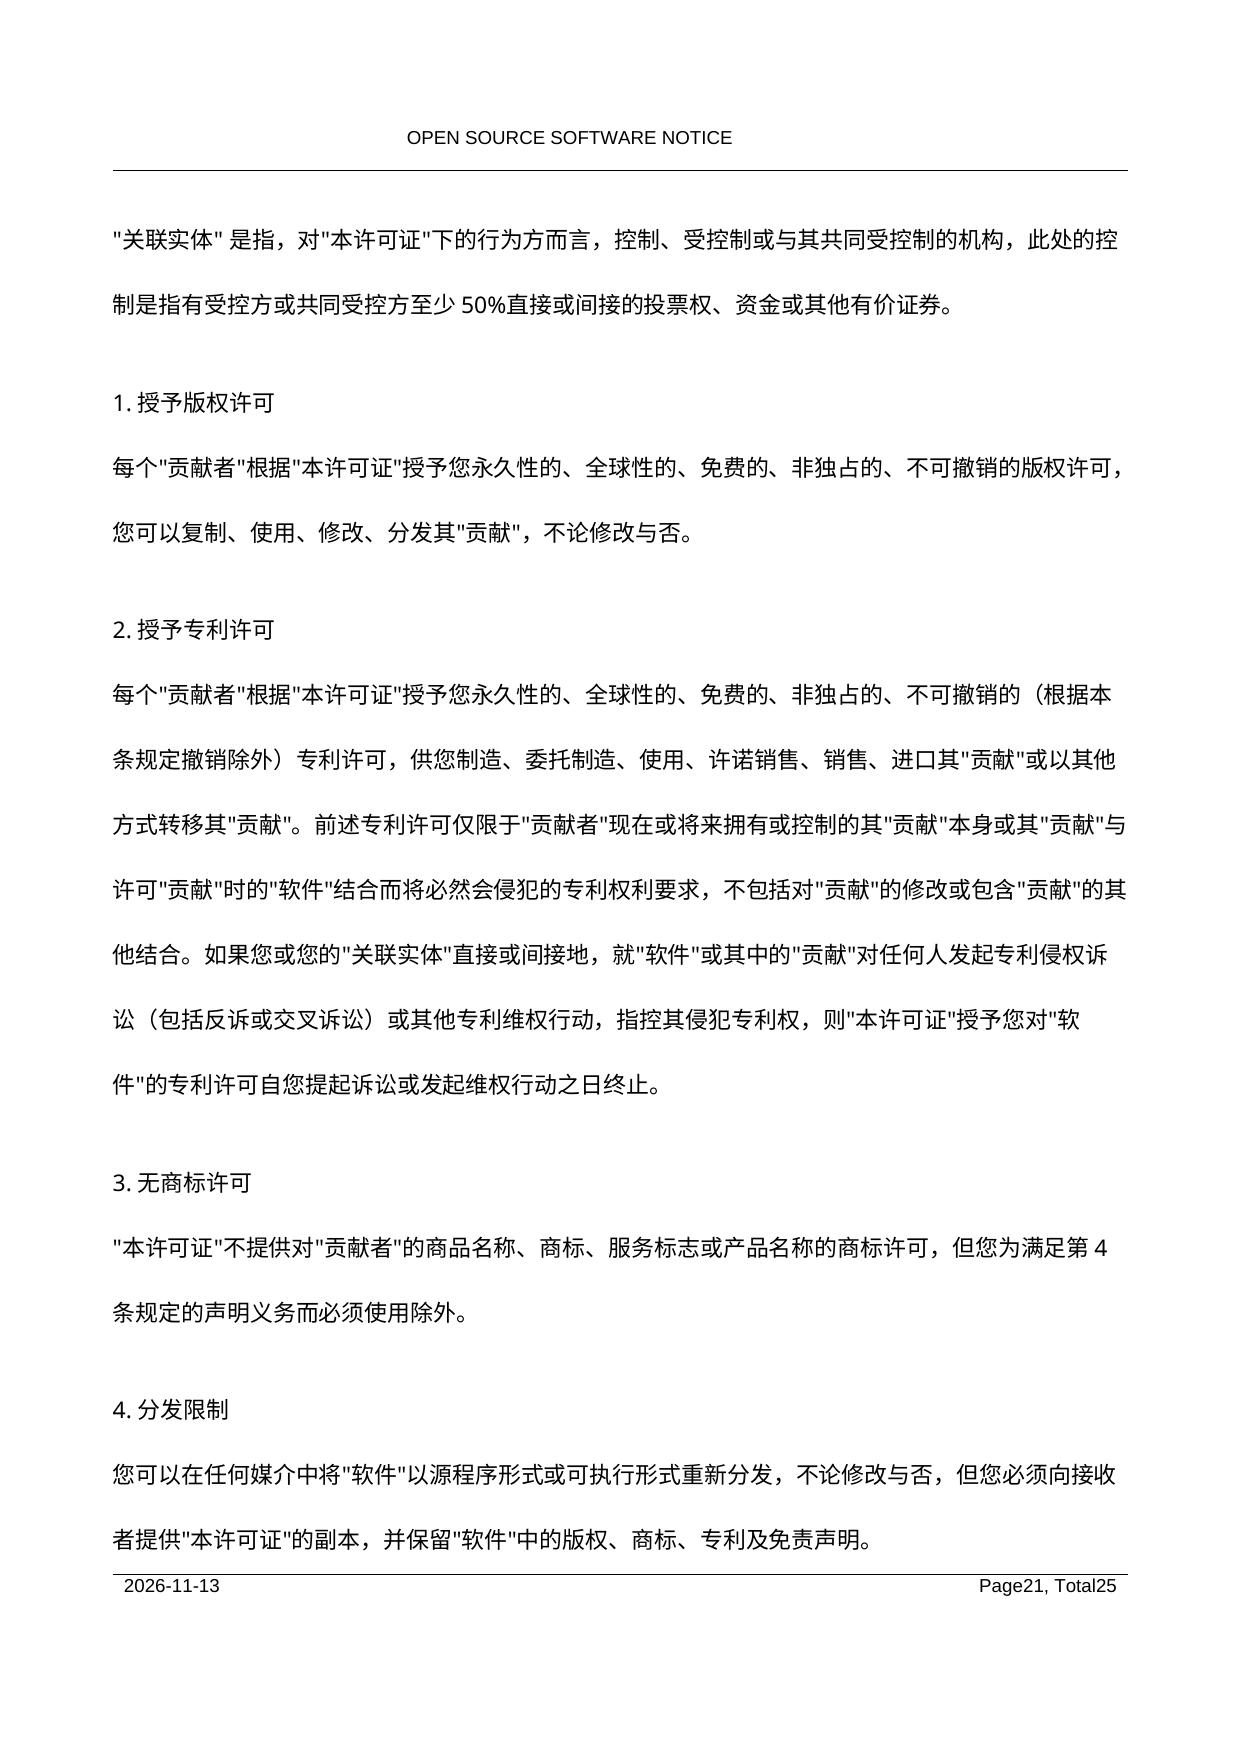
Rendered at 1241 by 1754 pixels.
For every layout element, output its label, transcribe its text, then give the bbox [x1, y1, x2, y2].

text 4. 分发限制 [112, 1376, 1128, 1441]
text 每个"贡献者"根据"本许可证"授予您永久性的、全球性的、免费的、非独占的、不可撤销的（根据本条规定撤销除外）专利许可，供您制造、委托制造、使用、许诺销售、销售、进口其"贡献"或以其他方式转移其"贡献"。前述专利许可仅限于"贡献者"现在或将来拥有或控制的其"贡献"本身或其"贡献"与许可"贡献"时的"软件"结合而将必然会侵犯的专利权利要求，不包括对"贡献"的修改或包含"贡献"的其他结合。如果您或您的"关联实体"直接或间接地，就"软件"或其中的"贡献"对任何人发起专利侵权诉讼（包括反诉或交叉诉讼）或其他专利维权行动，指控其侵犯专利权，则"本许可证"授予您对"软件"的专利许可自您提起诉讼或发起维权行动之日终止。 [112, 661, 1128, 1116]
text 2. 授予专利许可 [112, 596, 1128, 661]
text "本许可证"不提供对"贡献者"的商品名称、商标、服务标志或产品名称的商标许可，但您为满足第4条规定的声明义务而必须使用除外。 [112, 1214, 1128, 1344]
text "关联实体" 是指，对"本许可证"下的行为方而言，控制、受控制或与其共同受控制的机构，此处的控制是指有受控方或共同受控方至少50%直接或间接的投票权、资金或其他有价证券。 [112, 206, 1128, 336]
text 1. 授予版权许可 [112, 369, 1128, 434]
text 3. 无商标许可 [112, 1149, 1128, 1214]
text 每个"贡献者"根据"本许可证"授予您永久性的、全球性的、免费的、非独占的、不可撤销的版权许可，您可以复制、使用、修改、分发其"贡献"，不论修改与否。 [112, 434, 1128, 564]
text 您可以在任何媒介中将"软件"以源程序形式或可执行形式重新分发，不论修改与否，但您必须向接收者提供"本许可证"的副本，并保留"软件"中的版权、商标、专利及免责声明。 [112, 1441, 1128, 1571]
